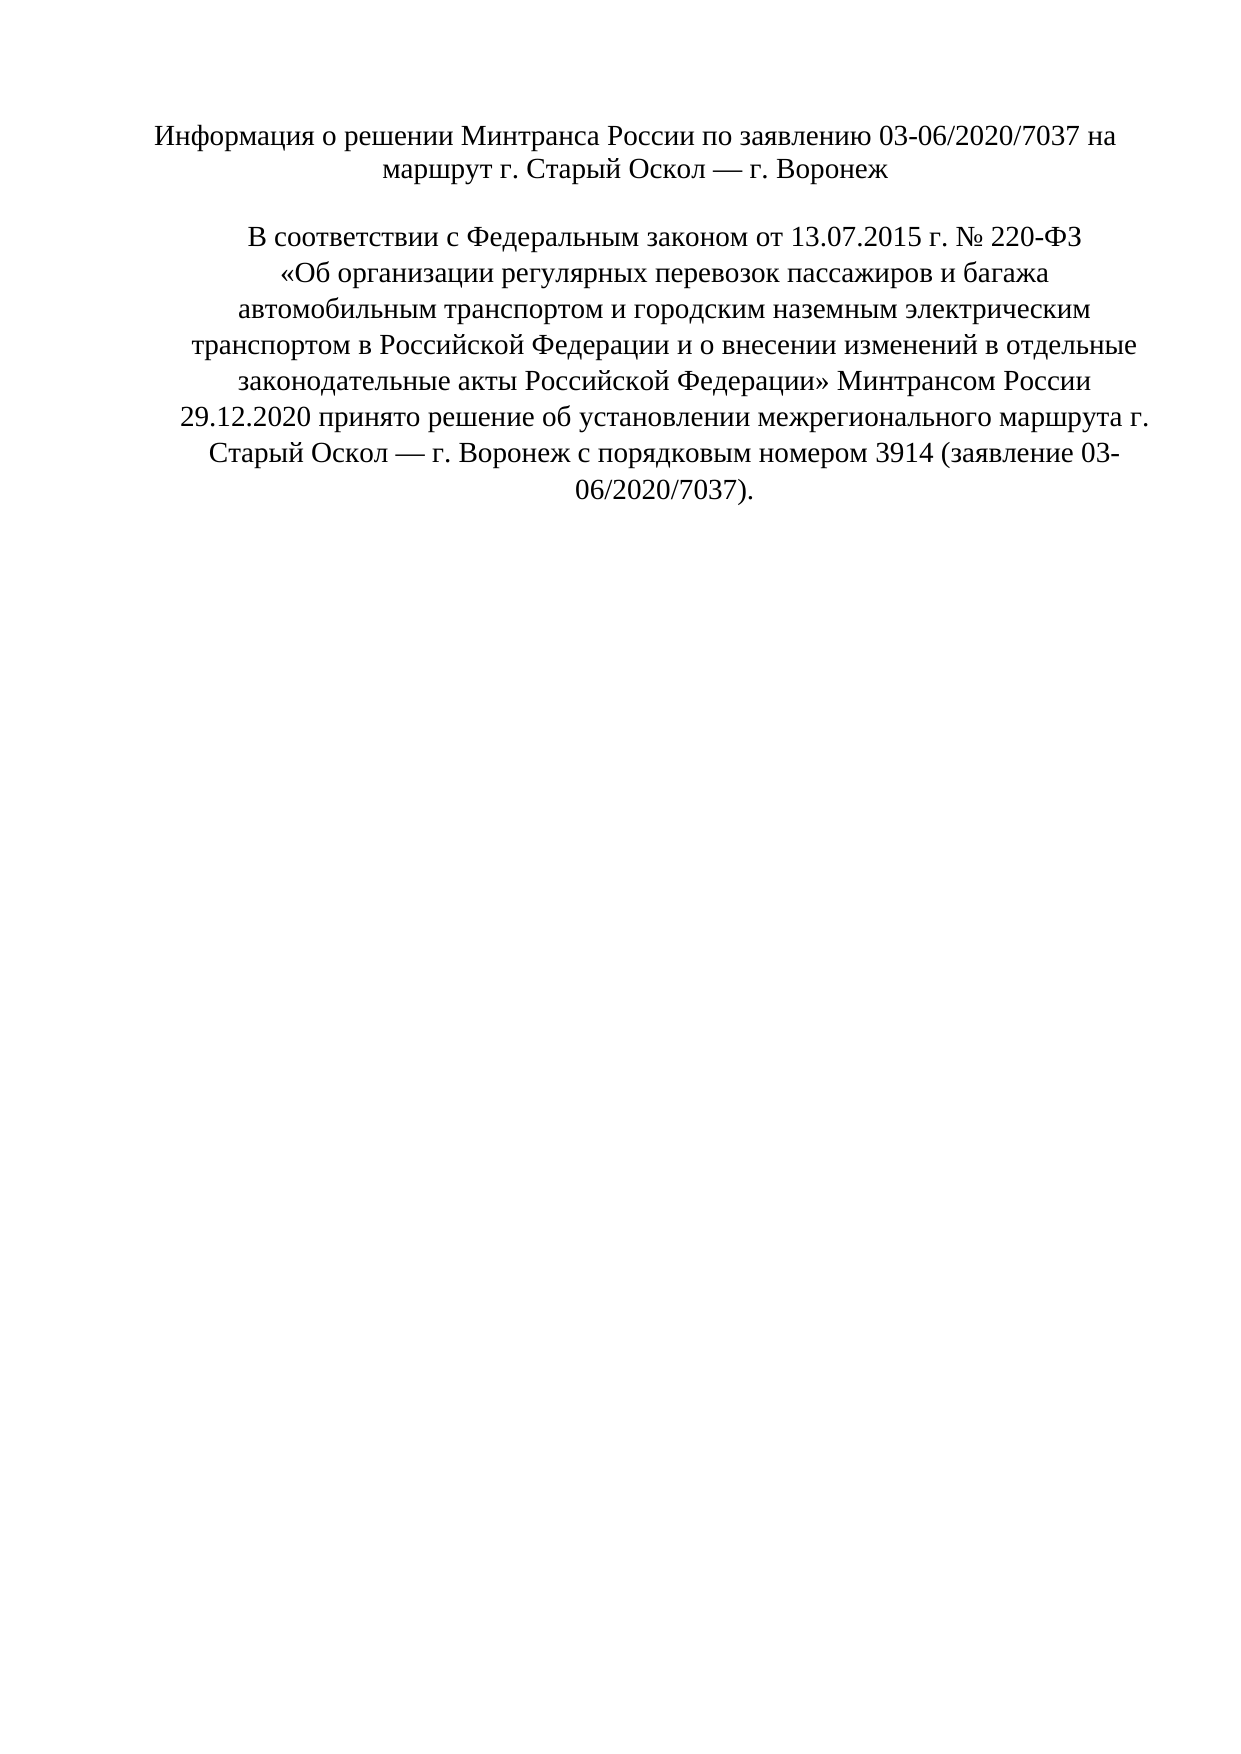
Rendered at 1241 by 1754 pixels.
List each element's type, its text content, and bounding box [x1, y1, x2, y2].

text Информация о решении Минтранса России по заявлению 03-06/2020/7037 на маршрут г. Старый Оскол — г. Воронеж [118, 118, 1152, 185]
text В соответствии с Федеральным законом от 13.07.2015 г. № 220-ФЗ «Об организации регулярных перевозок пассажиров и багажа автомобильным транспортом и городским наземным электрическим транспортом в Российской Федерации и о внесении изменений в отдельные законодательные акты Российской Федерации» Минтрансом России 29.12.2020 принято решение об установлении межрегионального маршрута г. Старый Оскол — г. Воронеж с порядковым номером 3914 (заявление 03-06/2020/7037). [177, 219, 1152, 505]
